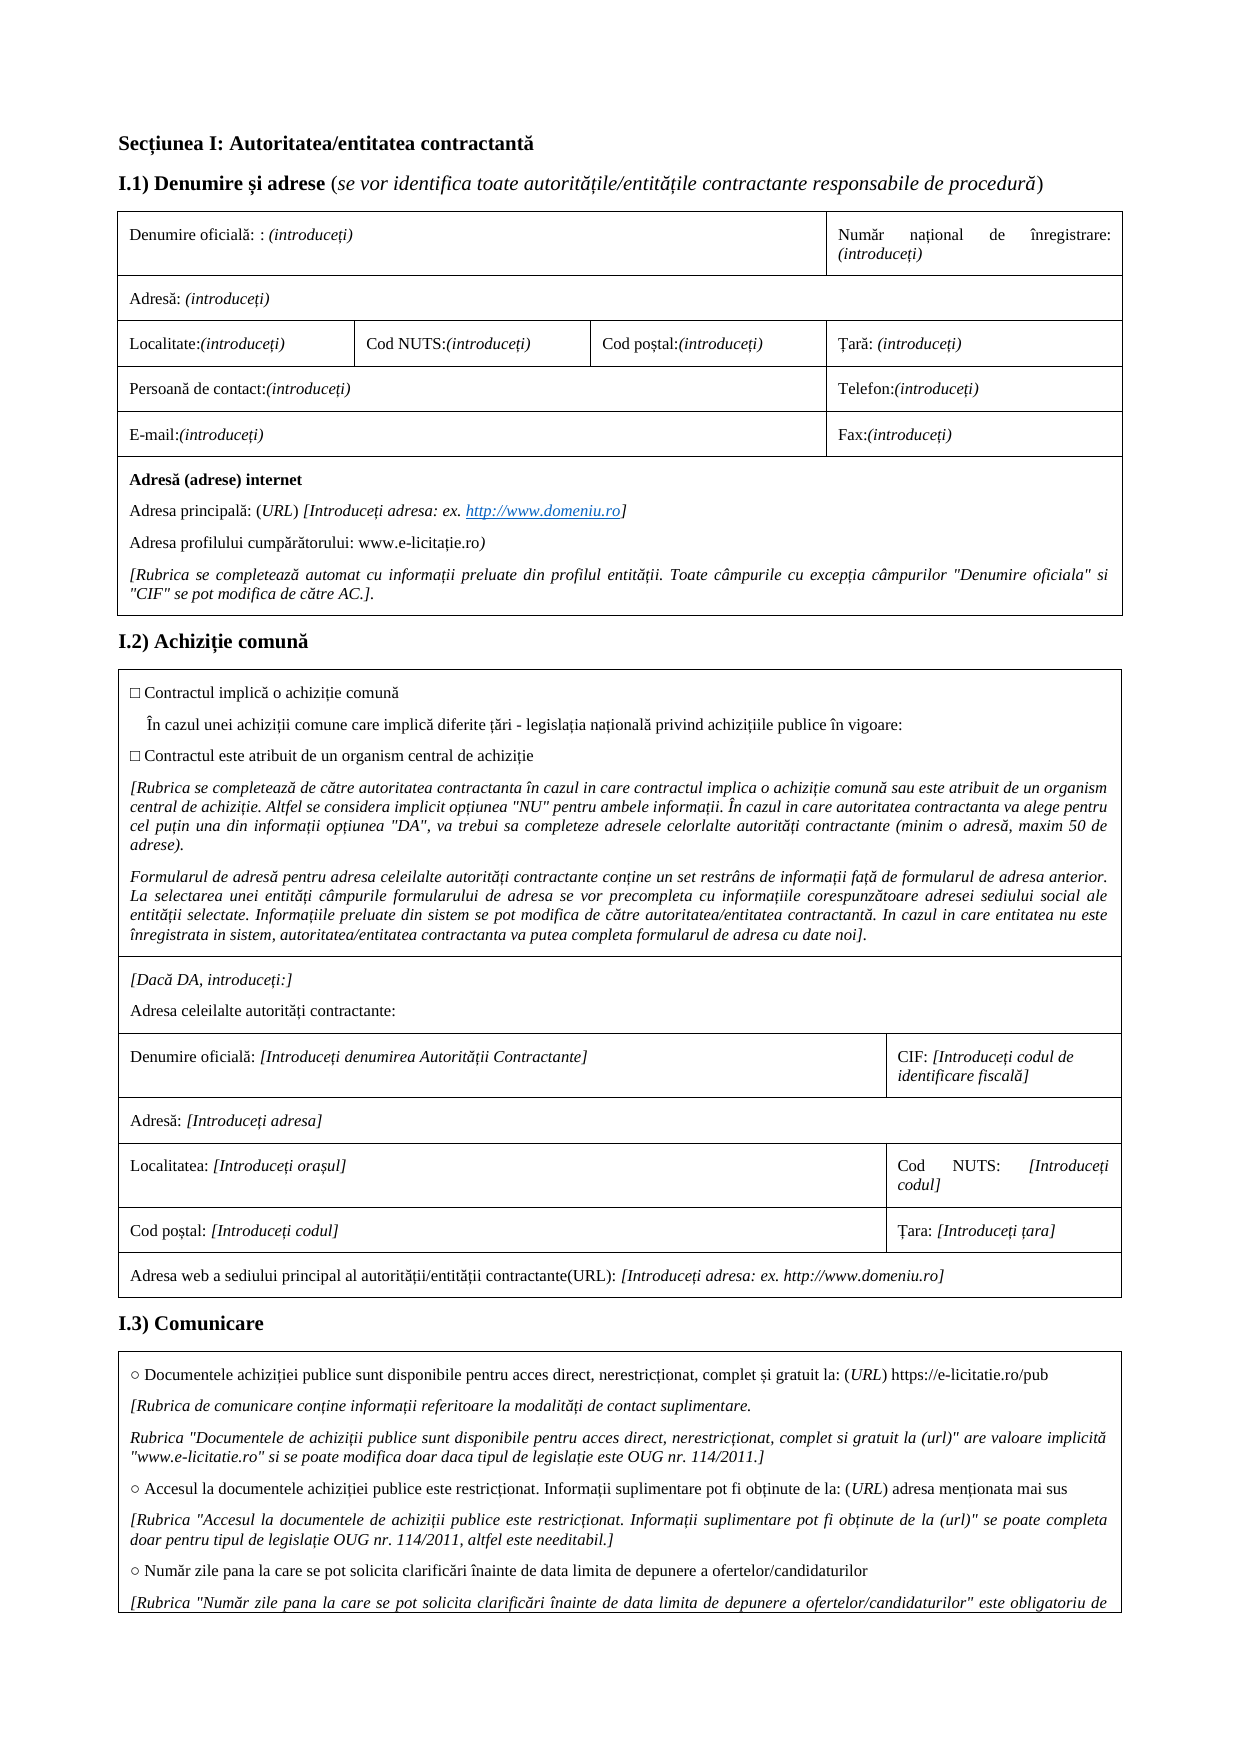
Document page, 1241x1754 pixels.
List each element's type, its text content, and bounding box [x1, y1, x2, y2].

table_cell Denumire oficială: [Introduceți denumirea Autorității Contractante] [119, 1034, 886, 1097]
table_cell E-mail:(introduceți) [118, 412, 826, 456]
table_cell Localitatea: [Introduceți orașul] [119, 1144, 886, 1207]
table_cell Adresă: [Introduceți adresa] [119, 1098, 1121, 1142]
table_cell Localitate:(introduceți) [118, 321, 354, 366]
table_cell Telefon:(introduceți) [827, 367, 1122, 411]
text I.2) Achiziție comună [118, 629, 1122, 653]
table_cell Adresă: (introduceți) [118, 276, 1122, 320]
table_cell Adresa web a sediului principal al autorității/entității contractante(URL): [Introduceți adresa: ex. http://www.domeniu.ro] [119, 1253, 1121, 1297]
table_cell Cod poștal:(introduceți) [591, 321, 826, 366]
table_cell Cod NUTS: [Introduceți codul] [887, 1144, 1121, 1207]
table_cell Adresă (adrese) internet Adresa principală: (URL) [Introduceți adresa: ex. http://www.domeniu.ro] Adresa profilului cumpărătorului: www.e-licitație.ro) [Rubrica se completează automat cu informații preluate din profilul entității. Toate câmpurile cu excepția câmpurilor "Denumire oficiala" si "CIF" se pot modifica de către AC.]. [118, 457, 1122, 615]
table_cell Fax:(introduceți) [827, 412, 1122, 456]
text I.3) Comunicare [118, 1311, 1122, 1335]
text I.1) Denumire și adrese (se vor identifica toate autoritățile/entitățile contractante responsabile de procedură) [118, 171, 1122, 195]
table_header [119, 1352, 1121, 1612]
text Secțiunea I: Autoritatea/entitatea contractantă [118, 131, 1122, 155]
table_cell CIF: [Introduceți codul de identificare fiscală] [887, 1034, 1121, 1097]
table_header Denumire oficială: : (introduceți) [118, 212, 826, 275]
table_cell Țară: (introduceți) [827, 321, 1122, 366]
table_cell Cod poștal: [Introduceți codul] [119, 1208, 886, 1252]
table_cell Cod NUTS:(introduceți) [355, 321, 590, 366]
table_header □ Contractul implică o achiziție comună În cazul unei achiziții comune care implică diferite țări - legislația națională privind achizițiile publice în vigoare: □ Contractul este atribuit de un organism central de achiziție [Rubrica se completează de către autoritatea contractanta în cazul in care contractul implica o achiziție comună sau este atribuit de un organism central de achiziție. Altfel se considera implicit opțiunea "NU" pentru ambele informații. În cazul in care autoritatea contractanta va alege pentru cel puțin una din informații opțiunea "DA", va trebui sa completeze adresele celorlalte autorități contractante (minim o adresă, maxim 50 de adrese). Formularul de adresă pentru adresa celeilalte autorități contractante conține un set restrâns de informații față de formularul de adresa anterior. La selectarea unei entități câmpurile formularului de adresa se vor precompleta cu informațiile corespunzătoare adresei sediului social ale entității selectate. Informațiile preluate din sistem se pot modifica de către autoritatea/entitatea contractantă. In cazul in care entitatea nu este înregistrata in sistem, autoritatea/entitatea contractanta va putea completa formularul de adresa cu date noi]. [119, 670, 1121, 956]
table_cell Țara: [Introduceți țara] [887, 1208, 1121, 1252]
table_cell Persoană de contact:(introduceți) [118, 367, 826, 411]
table_header Număr național de înregistrare: (introduceți) [827, 212, 1122, 275]
table_cell [Dacă DA, introduceți:] Adresa celeilalte autorități contractante: [119, 957, 1121, 1033]
